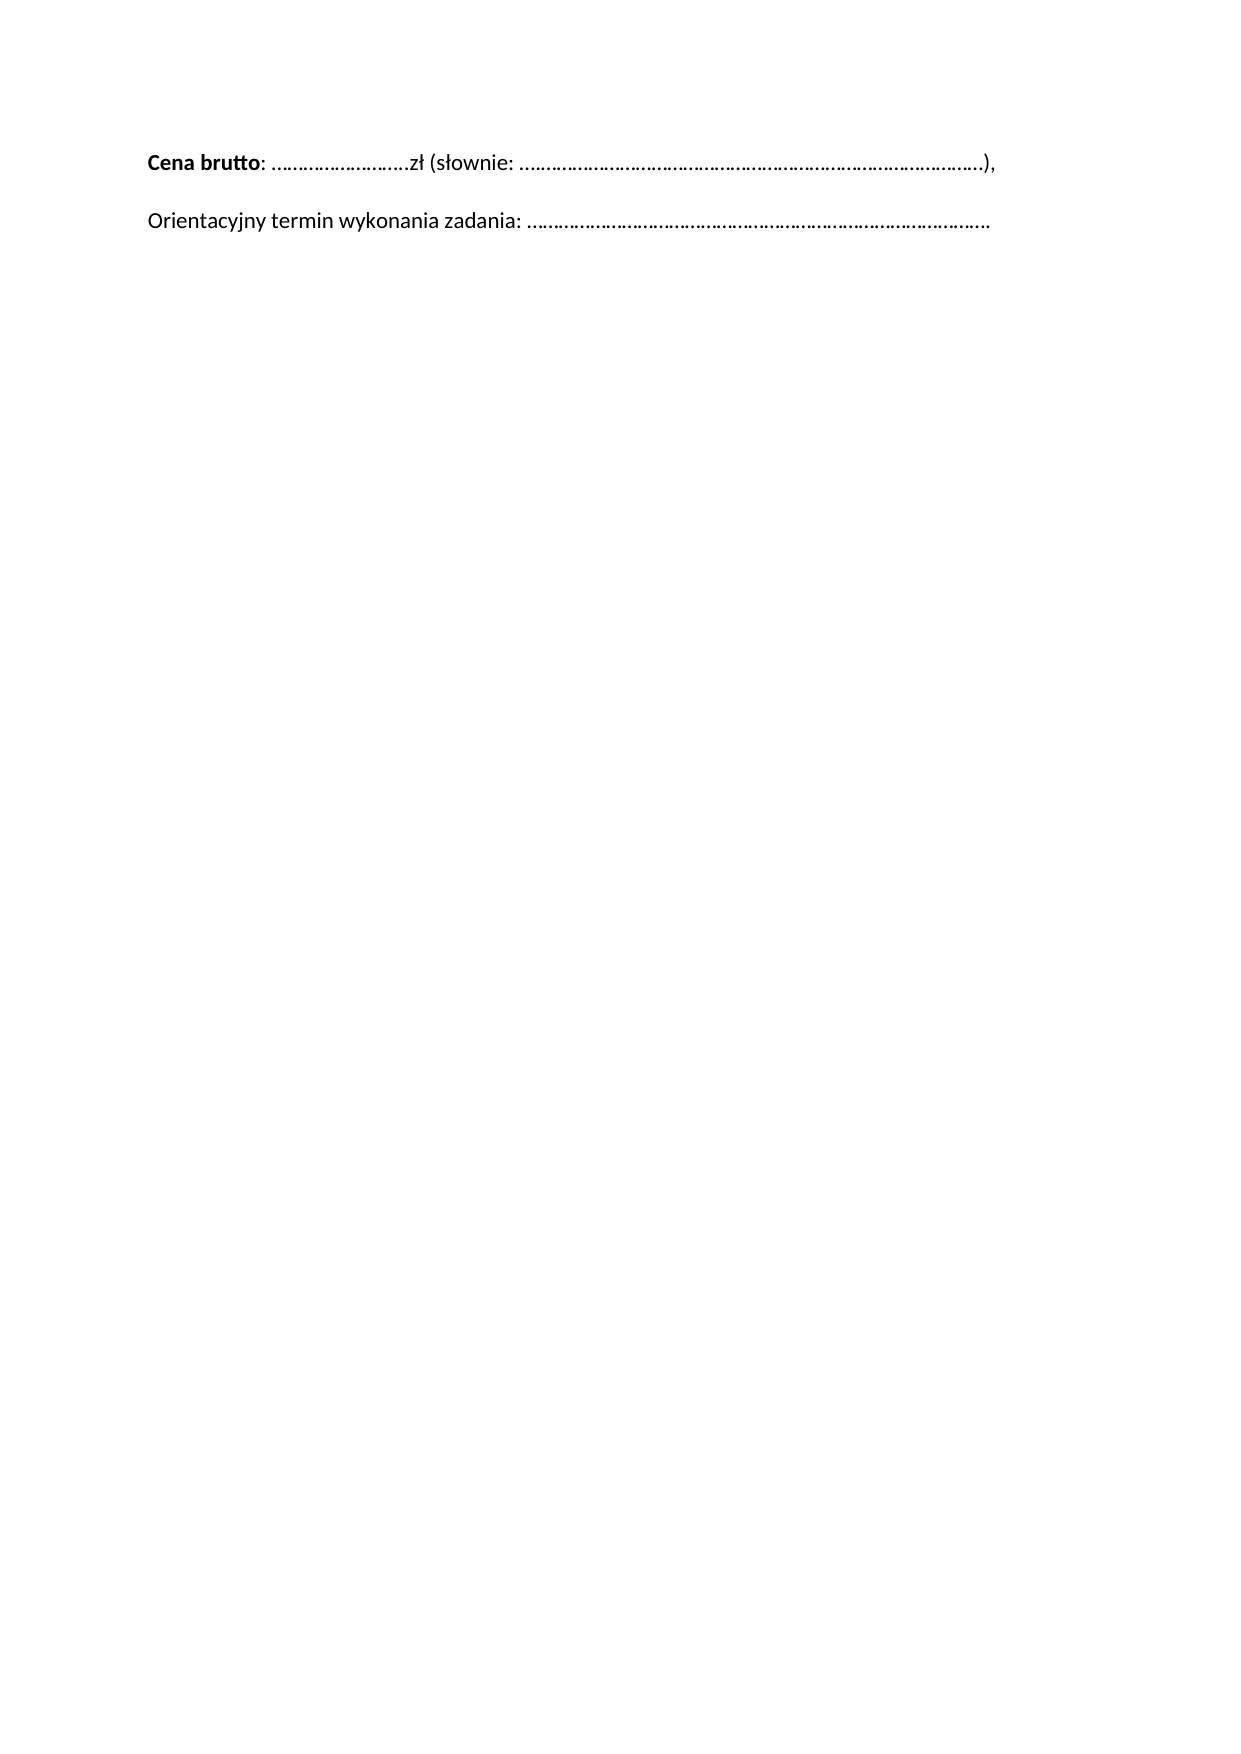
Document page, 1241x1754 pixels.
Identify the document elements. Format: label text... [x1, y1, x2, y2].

text Cena brutto: ……………………..zł (słownie: ….…………………………………………………………………………), [148, 148, 1093, 176]
text Orientacyjny termin wykonania zadania: ……………………………………………………………………………. [148, 206, 1093, 234]
